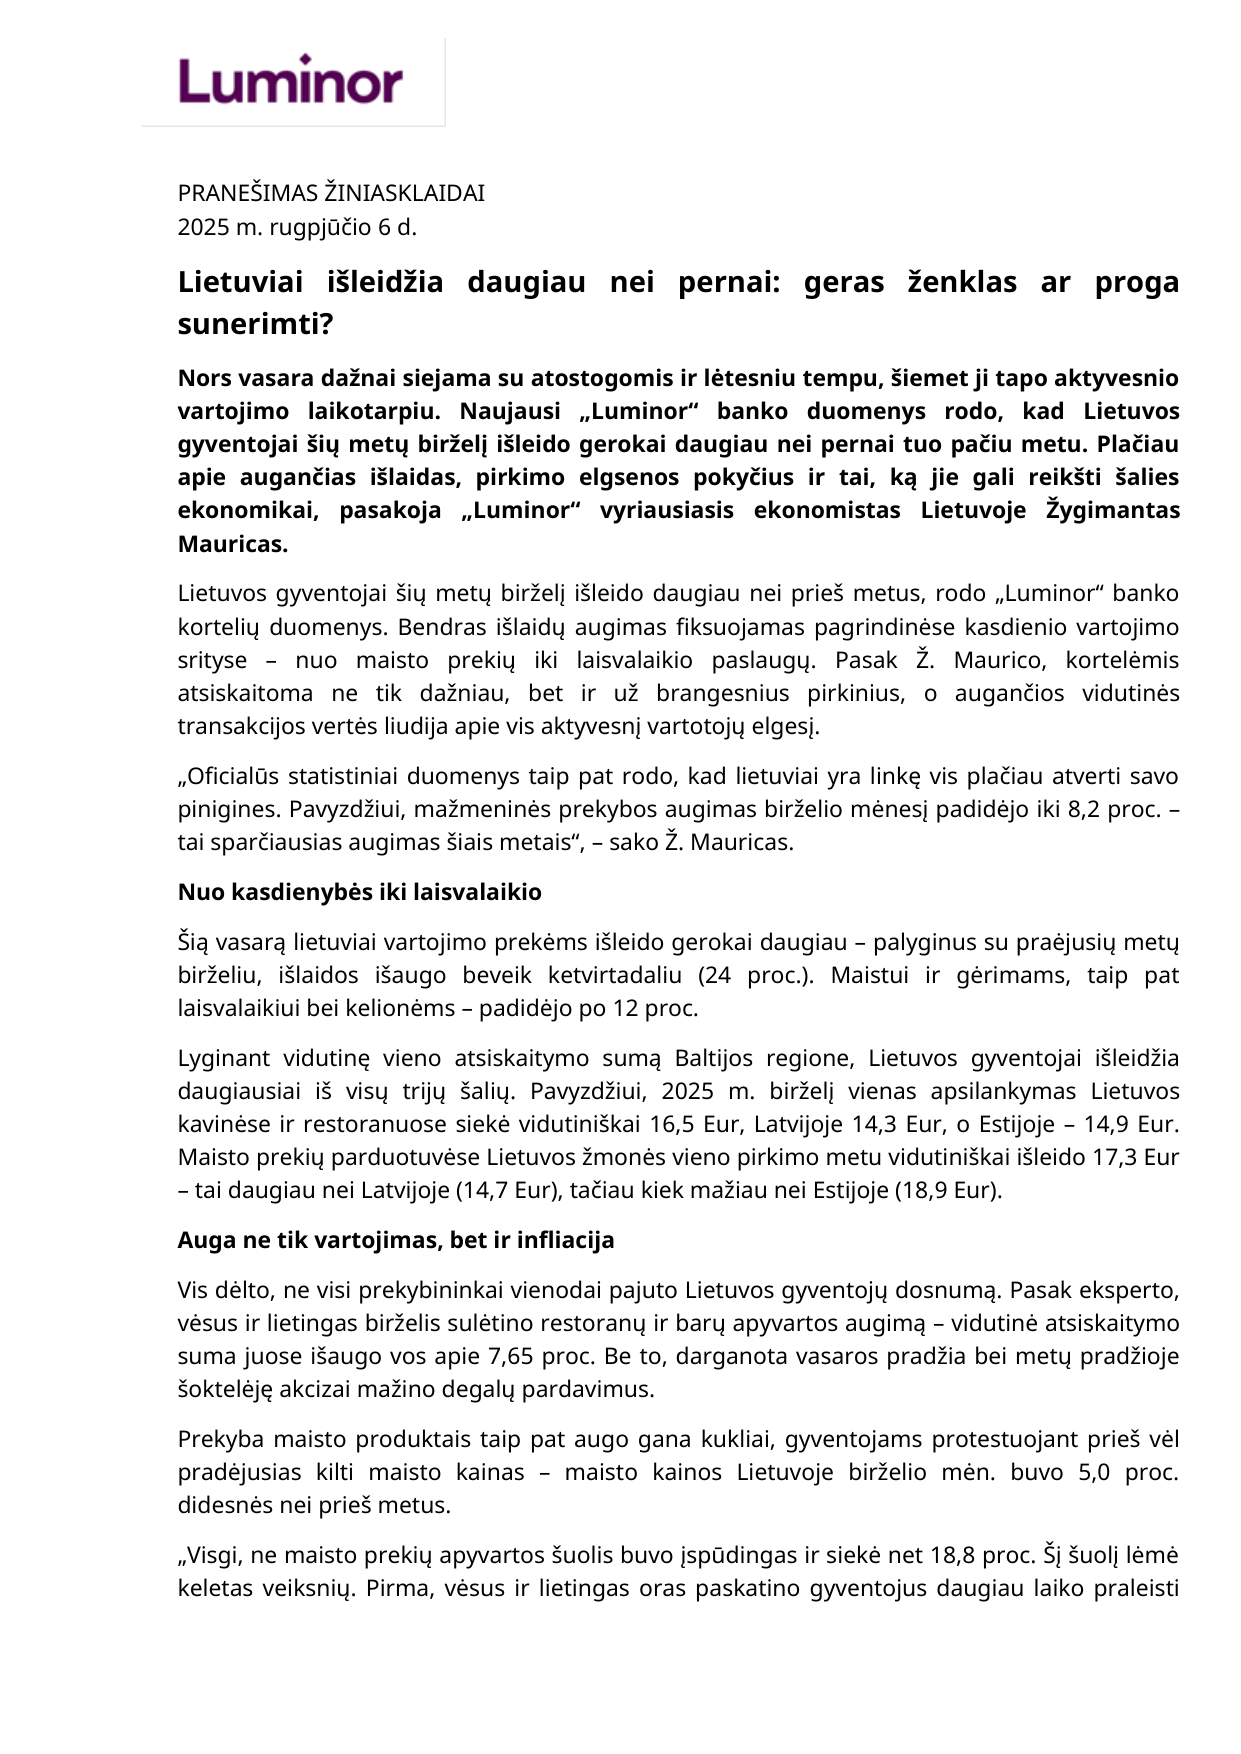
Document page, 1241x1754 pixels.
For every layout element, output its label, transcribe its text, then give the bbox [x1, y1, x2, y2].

picture [141, 38, 447, 128]
text Prekyba maisto produktais taip pat augo gana kukliai, gyventojams protestuojant prieš vėl pradėjusias kilti maisto kainas – maisto kainos Lietuvoje birželio mėn. buvo 5,0 proc. didesnės nei prieš metus. [177, 1423, 1181, 1520]
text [177, 1539, 1181, 1603]
text Vis dėlto, ne visi prekybininkai vienodai pajuto Lietuvos gyventojų dosnumą. Pasak eksperto, vėsus ir lietingas birželis sulėtino restoranų ir barų apyvartos augimą – vidutinė atsiskaitymo suma juose išaugo vos apie 7,65 proc. Be to, darganota vasaros pradžia bei metų pradžioje šoktelėję akcizai mažino degalų pardavimus. [177, 1274, 1181, 1404]
text Auga ne tik vartojimas, bet ir infliacija [177, 1224, 1181, 1255]
text Lietuviai išleidžia daugiau nei pernai: geras ženklas ar proga sunerimti? [177, 261, 1181, 343]
text Šią vasarą lietuviai vartojimo prekėms išleido gerokai daugiau – palyginus su praėjusių metų birželiu, išlaidos išaugo beveik ketvirtadaliu (24 proc.). Maistui ir gėrimams, taip pat laisvalaikiui bei kelionėms – padidėjo po 12 proc. [177, 926, 1181, 1023]
text „Oficialūs statistiniai duomenys taip pat rodo, kad lietuviai yra linkę vis plačiau atverti savo pinigines. Pavyzdžiui, mažmeninės prekybos augimas birželio mėnesį padidėjo iki 8,2 proc. – tai sparčiausias augimas šiais metais“, – sako Ž. Mauricas. [177, 760, 1181, 857]
text Nors vasara dažnai siejama su atostogomis ir lėtesniu tempu, šiemet ji tapo aktyvesnio vartojimo laikotarpiu. Naujausi „Luminor“ banko duomenys rodo, kad Lietuvos gyventojai šių metų birželį išleido gerokai daugiau nei pernai tuo pačiu metu. Plačiau apie augančias išlaidas, pirkimo elgsenos pokyčius ir tai, ką jie gali reikšti šalies ekonomikai, pasakoja „Luminor“ vyriausiasis ekonomistas Lietuvoje Žygimantas Mauricas. [177, 362, 1181, 559]
text Lietuvos gyventojai šių metų birželį išleido daugiau nei prieš metus, rodo „Luminor“ banko kortelių duomenys. Bendras išlaidų augimas fiksuojamas pagrindinėse kasdienio vartojimo srityse – nuo maisto prekių iki laisvalaikio paslaugų. Pasak Ž. Maurico, kortelėmis atsiskaitoma ne tik dažniau, bet ir už brangesnius pirkinius, o augančios vidutinės transakcijos vertės liudija apie vis aktyvesnį vartotojų elgesį. [177, 577, 1181, 741]
text Nuo kasdienybės iki laisvalaikio [177, 876, 1181, 907]
text PRANEŠIMAS ŽINIASKLAIDAI 2025 m. rugpjūčio 6 d. [177, 177, 1181, 242]
text Lyginant vidutinę vieno atsiskaitymo sumą Baltijos regione, Lietuvos gyventojai išleidžia daugiausiai iš visų trijų šalių. Pavyzdžiui, 2025 m. birželį vienas apsilankymas Lietuvos kavinėse ir restoranuose siekė vidutiniškai 16,5 Eur, Latvijoje 14,3 Eur, o Estijoje – 14,9 Eur. Maisto prekių parduotuvėse Lietuvos žmonės vieno pirkimo metu vidutiniškai išleido 17,3 Eur – tai daugiau nei Latvijoje (14,7 Eur), tačiau kiek mažiau nei Estijoje (18,9 Eur). [177, 1042, 1181, 1205]
